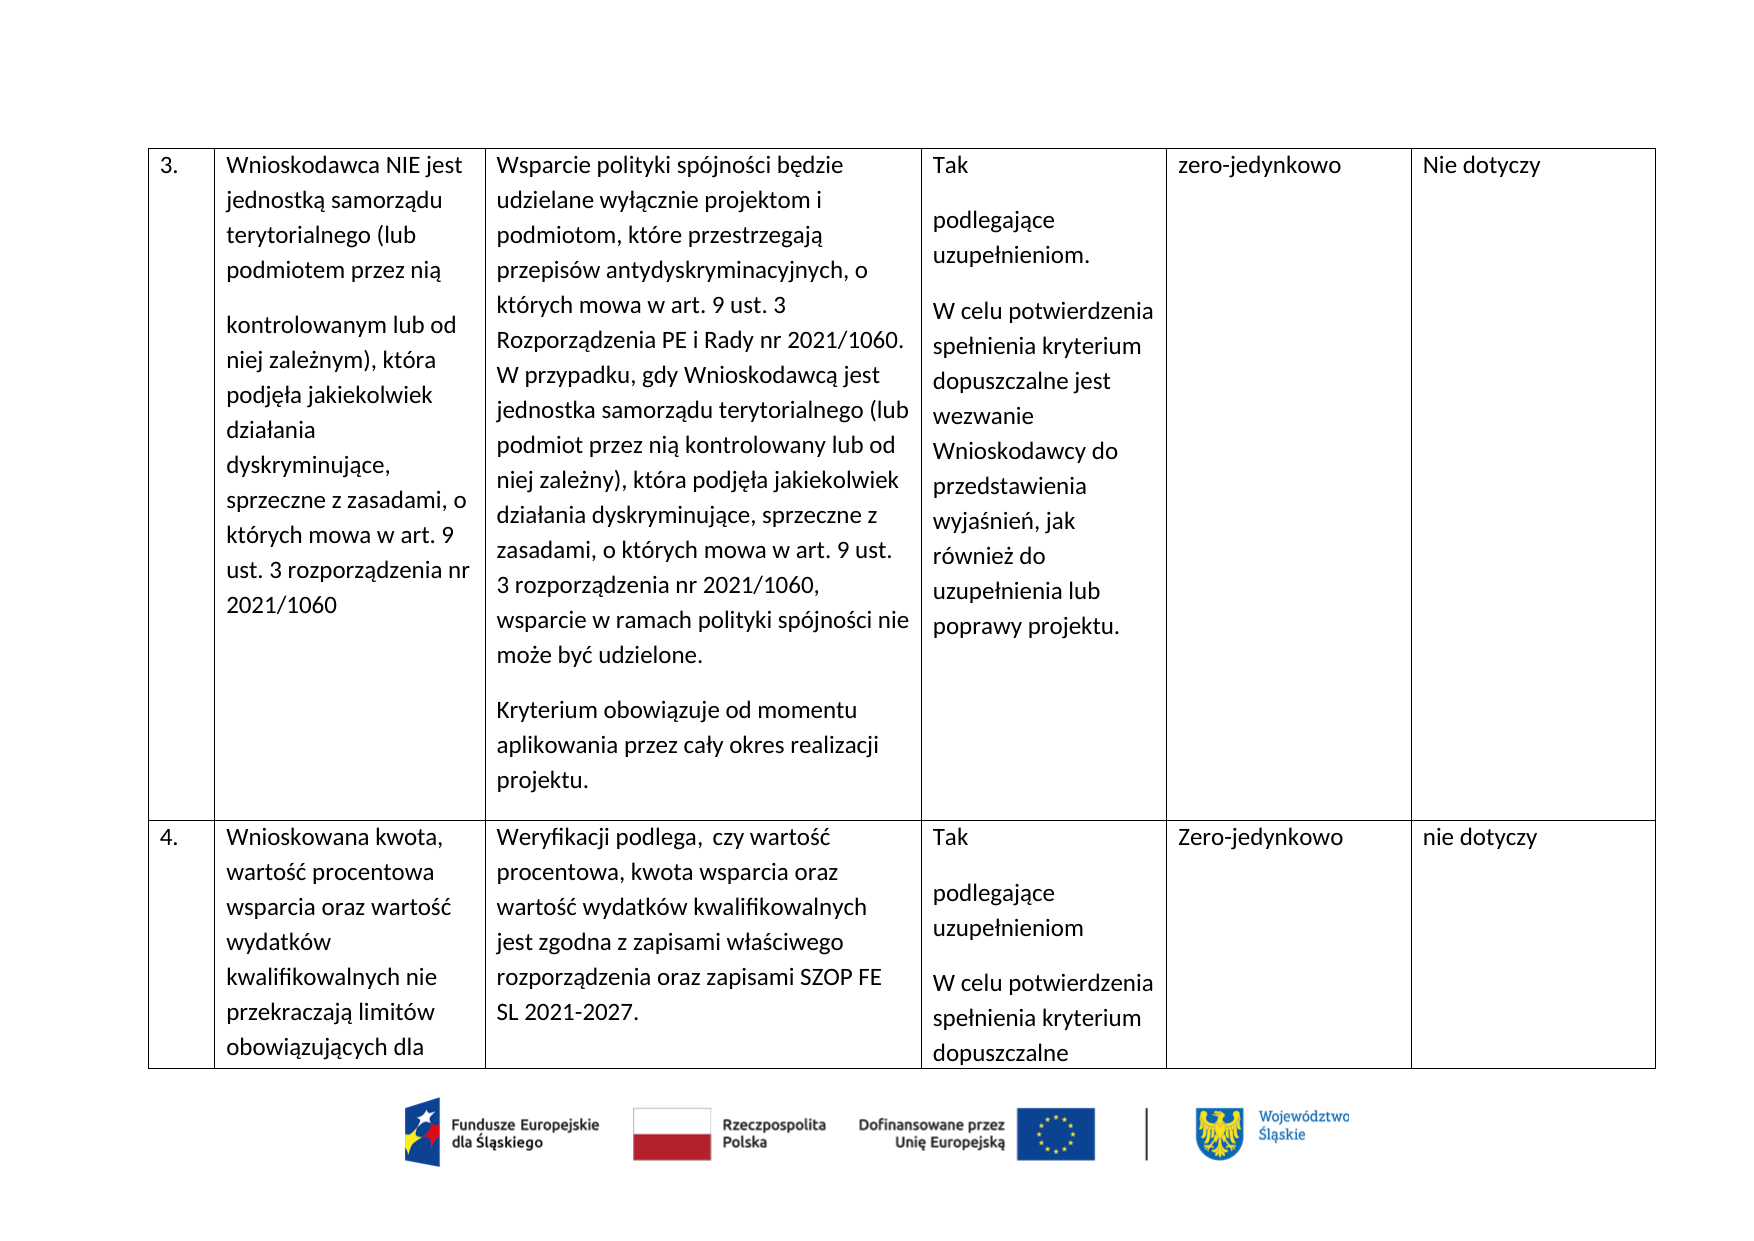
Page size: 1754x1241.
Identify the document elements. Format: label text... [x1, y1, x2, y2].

table_cell Tak podlegające uzupełnieniom. W celu potwierdzenia spełnienia kryterium dopuszczalne jest wezwanie Wnioskodawcy do przedstawienia wyjaśnień, jak również do uzupełnienia lub poprawy projektu. [922, 149, 1166, 820]
table_cell Wnioskodawca NIE jest jednostką samorządu terytorialnego (lub podmiotem przez nią kontrolowanym lub od niej zależnym), która podjęła jakiekolwiek działania dyskryminujące, sprzeczne z zasadami, o których mowa w art. 9 ust. 3 rozporządzenia nr 2021/1060 [215, 149, 485, 820]
table_cell Nie dotyczy [1412, 149, 1655, 820]
table_cell Wsparcie polityki spójności będzie udzielane wyłącznie projektom i podmiotom, które przestrzegają przepisów antydyskryminacyjnych, o których mowa w art. 9 ust. 3 Rozporządzenia PE i Rady nr 2021/1060. W przypadku, gdy Wnioskodawcą jest jednostka samorządu terytorialnego (lub podmiot przez nią kontrolowany lub od niej zależny), która podjęła jakiekolwiek działania dyskryminujące, sprzeczne z zasadami, o których mowa w art. 9 ust. 3 rozporządzenia nr 2021/1060, wsparcie w ramach polityki spójności nie może być udzielone. Kryterium obowiązuje od momentu aplikowania przez cały okres realizacji projektu. [486, 149, 921, 820]
table_cell zero-jedynkowo [1167, 149, 1411, 820]
picture [405, 1097, 1349, 1167]
table_cell [149, 821, 214, 1068]
table_cell [149, 149, 214, 820]
table_cell Zero-jedynkowo [1167, 821, 1411, 1068]
table_cell nie dotyczy [1412, 821, 1655, 1068]
